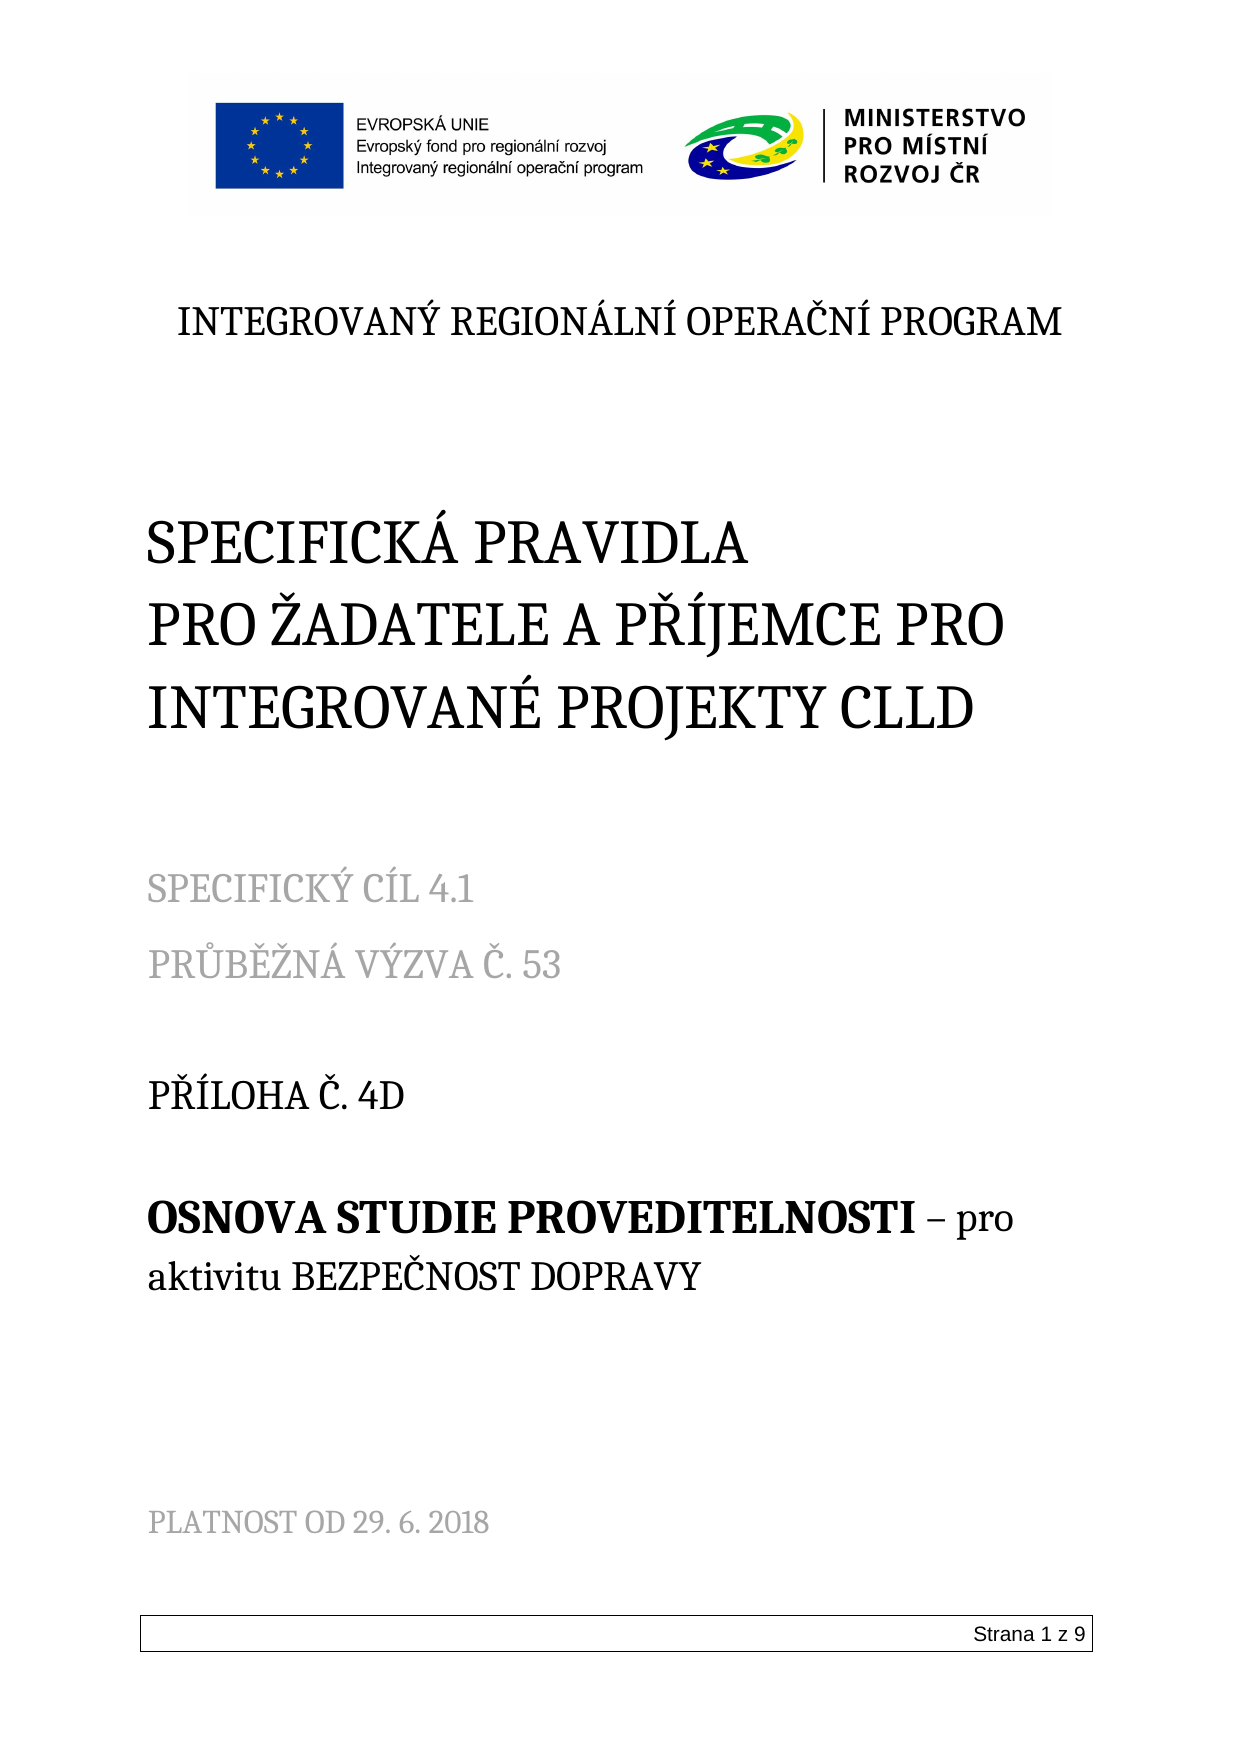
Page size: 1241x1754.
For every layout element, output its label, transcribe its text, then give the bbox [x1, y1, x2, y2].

text PRO ŽADATELE A PŘÍJEMCE pro integrované projekty CLLd [148, 589, 1093, 744]
text PŘÍLOHA Č. 4D [148, 1072, 1093, 1120]
text Specifický cíl 4.1 [148, 865, 1093, 913]
text Specifická PRAVIDLA [148, 507, 1093, 579]
text Osnova studie proveditelnosti – pro aktivitu Bezpečnost dopravy [148, 1190, 1093, 1301]
text průběžná výzva Č. 53 [148, 941, 1093, 989]
text INTEGROVANÝ REGIONÁLNÍ OPERAČNÍ PROGRAM [148, 298, 1093, 346]
text pLATNOST OD 29. 6. 2018 [148, 1503, 1093, 1542]
picture [187, 73, 1053, 217]
